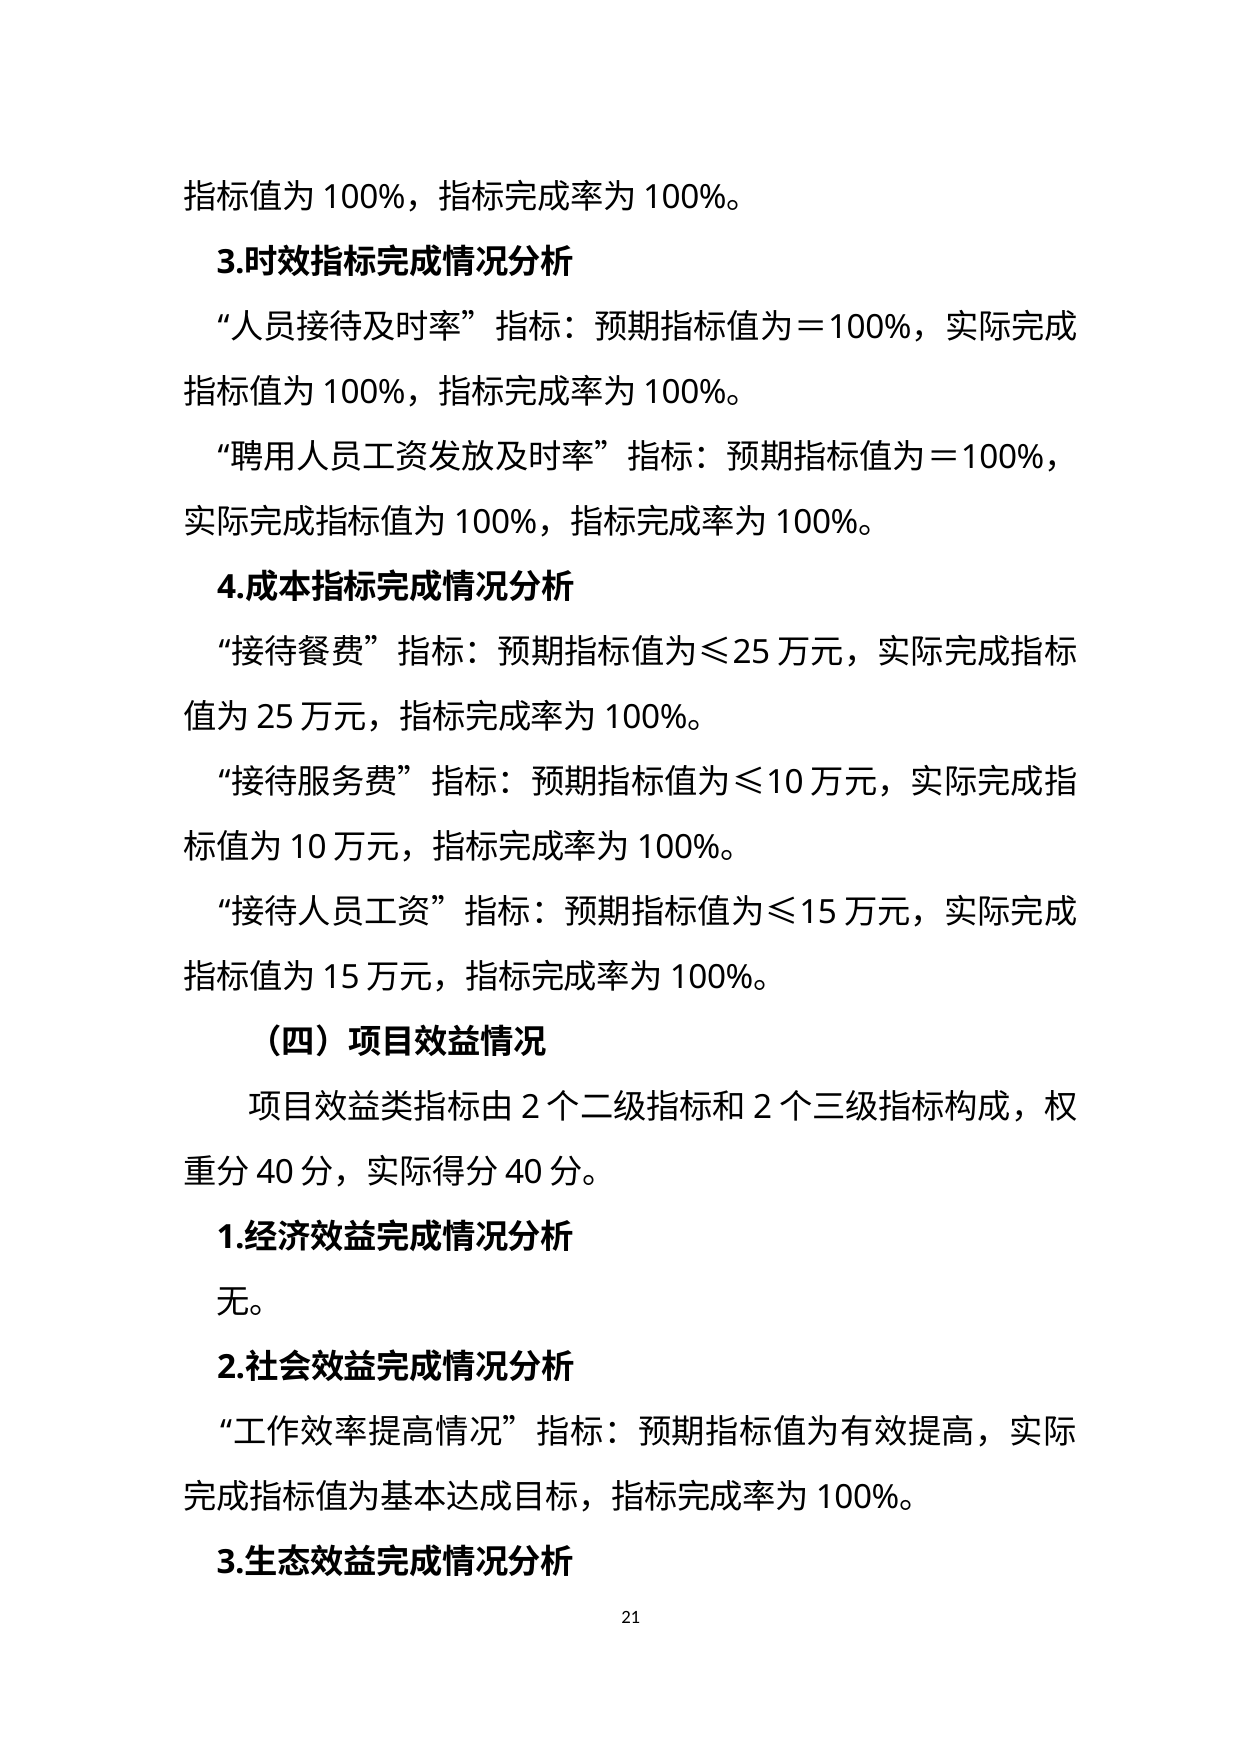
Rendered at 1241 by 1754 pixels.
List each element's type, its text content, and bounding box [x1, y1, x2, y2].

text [183, 1072, 1078, 1592]
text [183, 162, 1078, 1007]
text （四）项目效益情况 [183, 1007, 1078, 1072]
